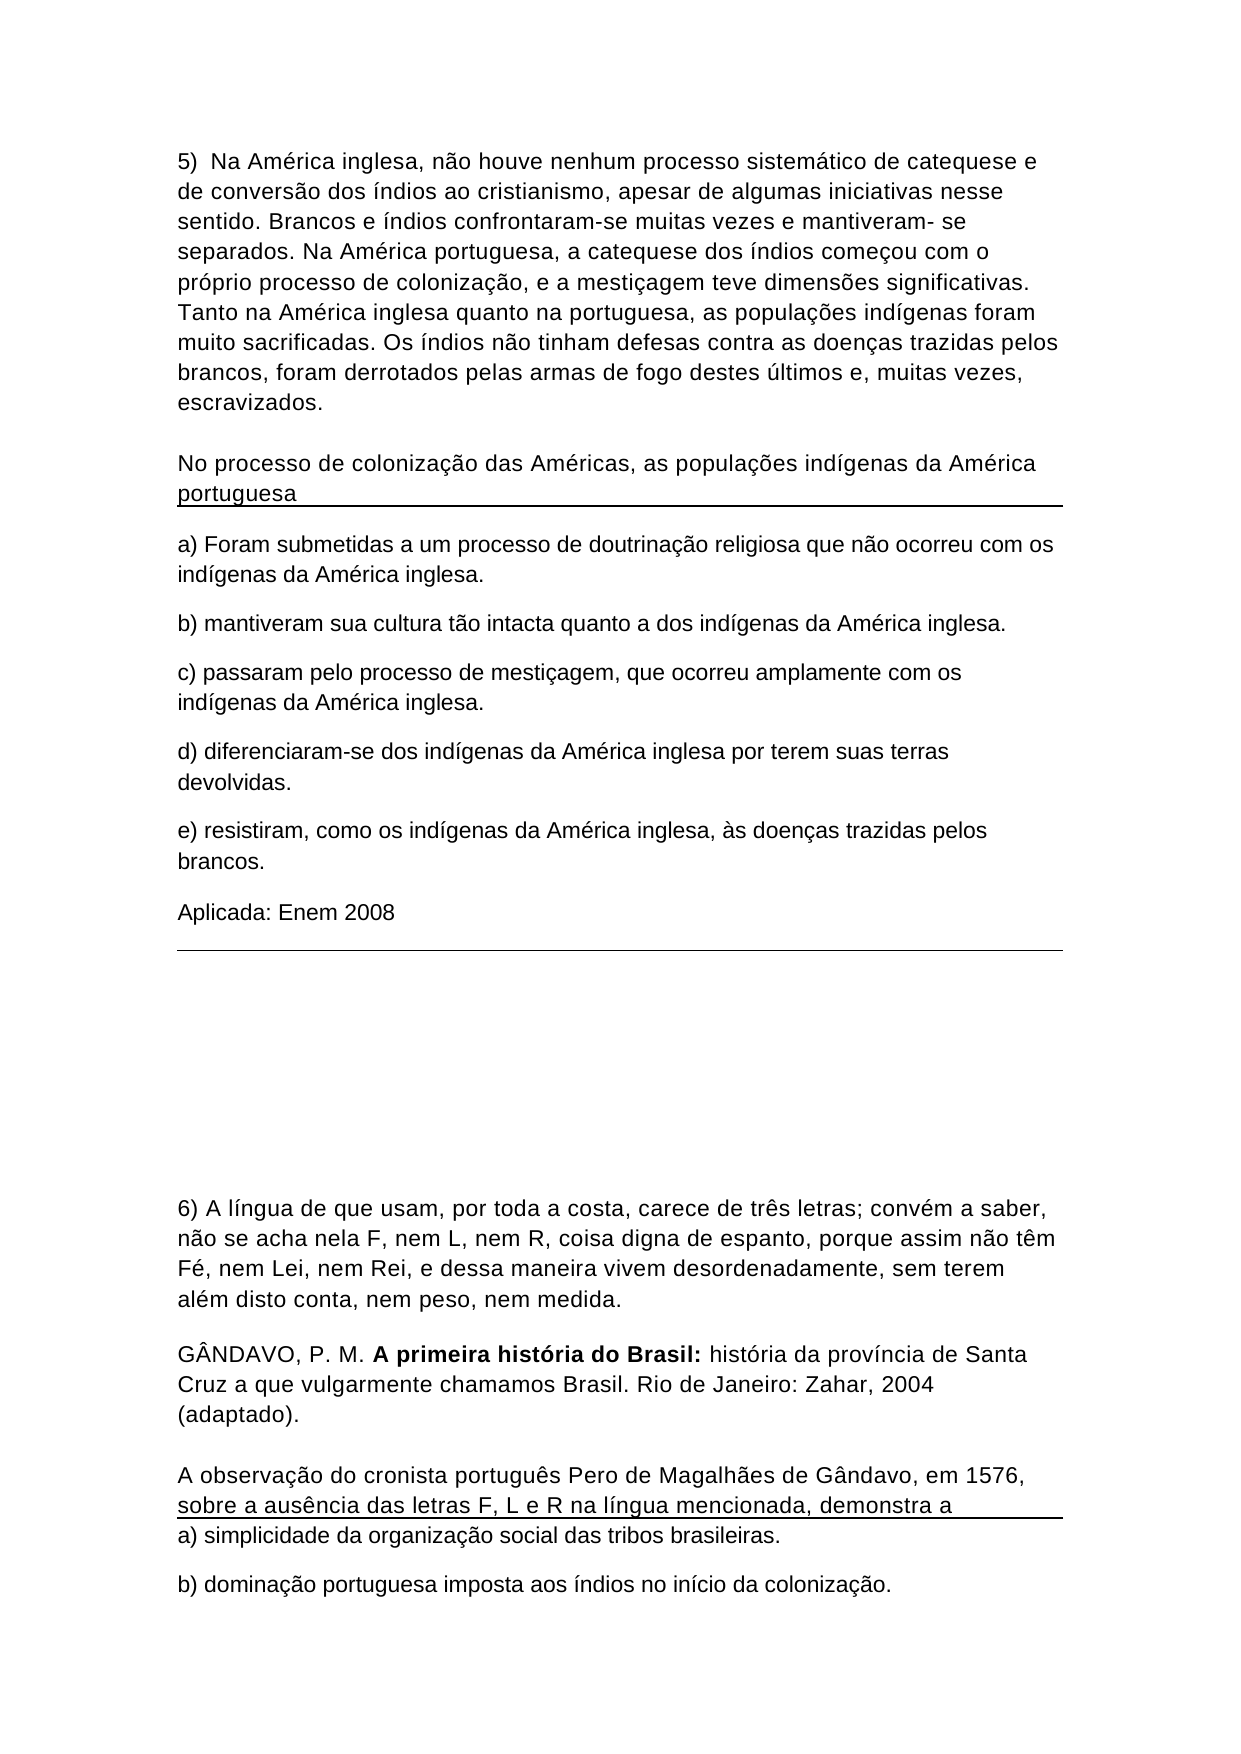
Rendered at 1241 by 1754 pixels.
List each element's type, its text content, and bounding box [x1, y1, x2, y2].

text GÂNDAVO, P. M. A primeira história do Brasil: história da província de Santa Cruz a que vulgarmente chamamos Brasil. Rio de Janeiro: Zahar, 2004 (adaptado). [177, 1341, 1063, 1428]
text e) resistiram, como os indígenas da América inglesa, às doenças trazidas pelos brancos. [177, 817, 1063, 874]
text b) dominação portuguesa imposta aos índios no início da colonização. [177, 1571, 1063, 1597]
text b) mantiveram sua cultura tão intacta quanto a dos indígenas da América inglesa. [177, 610, 1063, 636]
text a) simplicidade da organização social das tribos brasileiras. [177, 1522, 1063, 1548]
text 5) Na América inglesa, não houve nenhum processo sistemático de catequese e de conversão dos índios ao cristianismo, apesar de algumas iniciativas nesse sentido. Brancos e índios confrontaram-se muitas vezes e mantiveram- se separados. Na América portuguesa, a catequese dos índios começou com o próprio processo de colonização, e a mestiçagem teve dimensões significativas. Tanto na América inglesa quanto na portuguesa, as populações indígenas foram muito sacrificadas. Os índios não tinham defesas contra as doenças trazidas pelos brancos, foram derrotados pelas armas de fogo destes últimos e, muitas vezes, escravizados. No processo de colonização das Américas, as populações indígenas da América portuguesa [177, 148, 1063, 505]
text Aplicada: Enem 2008 [177, 899, 1063, 925]
text c) passaram pelo processo de mestiçagem, que ocorreu amplamente com os indígenas da América inglesa. [177, 659, 1063, 716]
text a) Foram submetidas a um processo de doutrinação religiosa que não ocorreu com os indígenas da América inglesa. [177, 531, 1063, 587]
text d) diferenciaram-se dos indígenas da América inglesa por terem suas terras devolvidas. [177, 738, 1063, 795]
text 6) A língua de que usam, por toda a costa, carece de três letras; convém a saber, não se acha nela F, nem L, nem R, coisa digna de espanto, porque assim não têm Fé, nem Lei, nem Rei, e dessa maneira vivem desordenadamente, sem terem além disto conta, nem peso, nem medida. [177, 1195, 1063, 1312]
text A observação do cronista português Pero de Magalhães de Gândavo, em 1576, sobre a ausência das letras F, L e R na língua mencionada, demonstra a [177, 1431, 1063, 1517]
